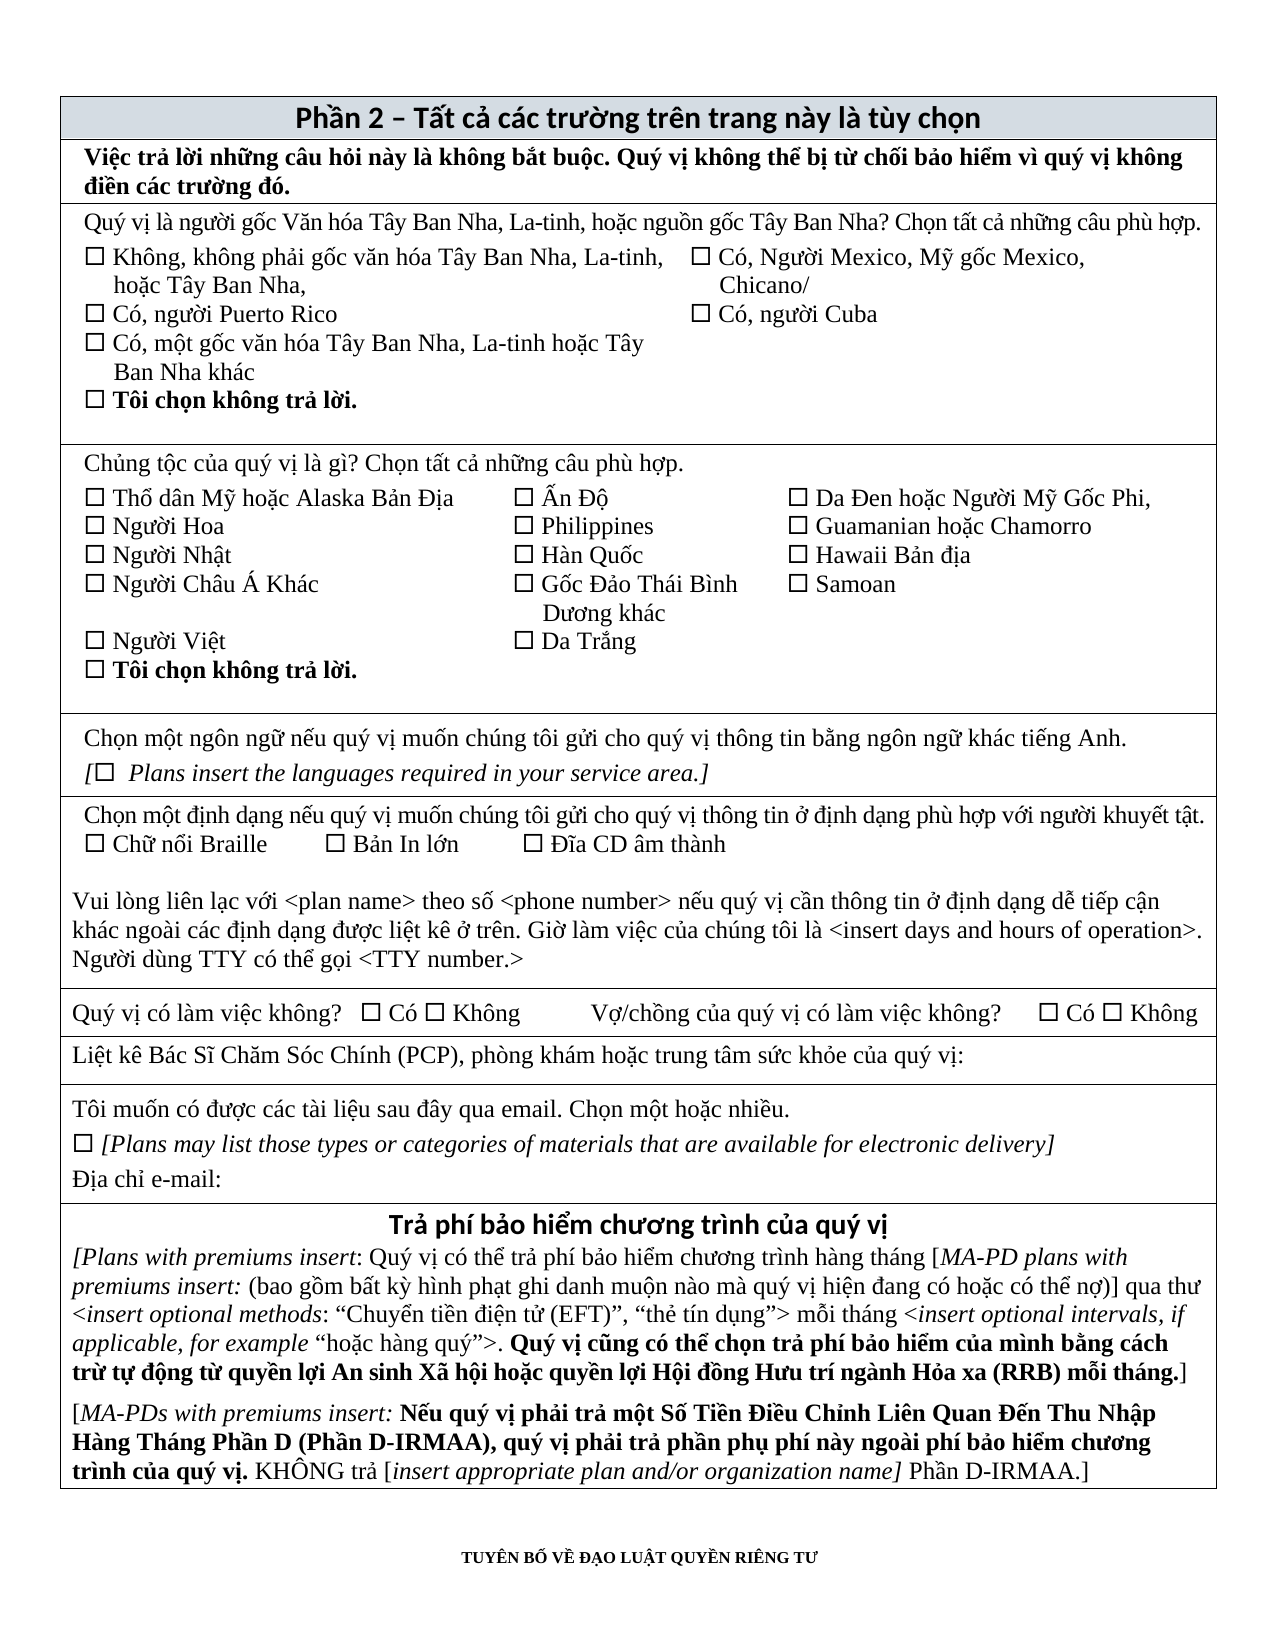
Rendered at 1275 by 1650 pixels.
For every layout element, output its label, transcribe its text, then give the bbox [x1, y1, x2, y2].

table_cell Chọn một định dạng nếu quý vị muốn chúng tôi gửi cho quý vị thông tin ở định dạng phù hợp với người khuyết tật. Chữ nổi Braille Bản In lớn Đĩa CD âm thành Vui lòng liên lạc với <plan name> theo số <phone number> nếu quý vị cần thông tin ở định dạng dễ tiếp cận khác ngoài các định dạng được liệt kê ở trên. Giờ làm việc của chúng tôi là <insert days and hours of operation>. Người dùng TTY có thể gọi <TTY number.> [61, 797, 1216, 988]
table_cell Trả phí bảo hiểm chương trình của quý vị [Plans with premiums insert: Quý vị có thể trả phí bảo hiểm chương trình hàng tháng [MA-PD plans with premiums insert: (bao gồm bất kỳ hình phạt ghi danh muộn nào mà quý vị hiện đang có hoặc có thể nợ)] qua thư <insert optional methods: “Chuyển tiền điện tử (EFT)”, “thẻ tín dụng”> mỗi tháng <insert optional intervals, if applicable, for example “hoặc hàng quý”>. Quý vị cũng có thể chọn trả phí bảo hiểm của mình bằng cách trừ tự động từ quyền lợi An sinh Xã hội hoặc quyền lợi Hội đồng Hưu trí ngành Hỏa xa (RRB) mỗi tháng.] [MA-PDs with premiums insert: Nếu quý vị phải trả một Số Tiền Điều Chỉnh Liên Quan Đến Thu Nhập Hàng Tháng Phần D (Phần D-IRMAA), quý vị phải trả phần phụ phí này ngoài phí bảo hiểm chương trình của quý vị. KHÔNG trả [insert appropriate plan and/or organization name] Phần D-IRMAA.] [61, 1204, 1216, 1487]
table_cell Chọn một ngôn ngữ nếu quý vị muốn chúng tôi gửi cho quý vị thông tin bằng ngôn ngữ khác tiếng Anh. [ Plans insert the languages required in your service area.] [61, 714, 1216, 796]
table_cell Tôi muốn có được các tài liệu sau đây qua email. Chọn một hoặc nhiều. [Plans may list those types or categories of materials that are available for electronic delivery] Địa chỉ e-mail: [61, 1085, 1216, 1202]
table_cell Liệt kê Bác Sĩ Chăm Sóc Chính (PCP), phòng khám hoặc trung tâm sức khỏe của quý vị: [61, 1037, 1216, 1084]
table_cell Việc trả lời những câu hỏi này là không bắt buộc. Quý vị không thể bị từ chối bảo hiểm vì quý vị không điền các trường đó. [61, 140, 1216, 203]
table_cell Quý vị có làm việc không? Có Không Vợ/chồng của quý vị có làm việc không? Có Không [61, 989, 1216, 1036]
table_cell Chủng tộc của quý vị là gì? Chọn tất cả những câu phù hợp. [61, 445, 1216, 713]
text TUYÊN BỐ VỀ ĐẠO LUẬT QUYỀN RIÊNG TƯ [48, 1548, 1231, 1567]
table_header Phần 2 – Tất cả các trường trên trang này là tùy chọn [61, 97, 1216, 138]
table_cell Quý vị là người gốc Văn hóa Tây Ban Nha, La-tinh, hoặc nguồn gốc Tây Ban Nha? Chọn tất cả những câu phù hợp. [61, 204, 1216, 444]
